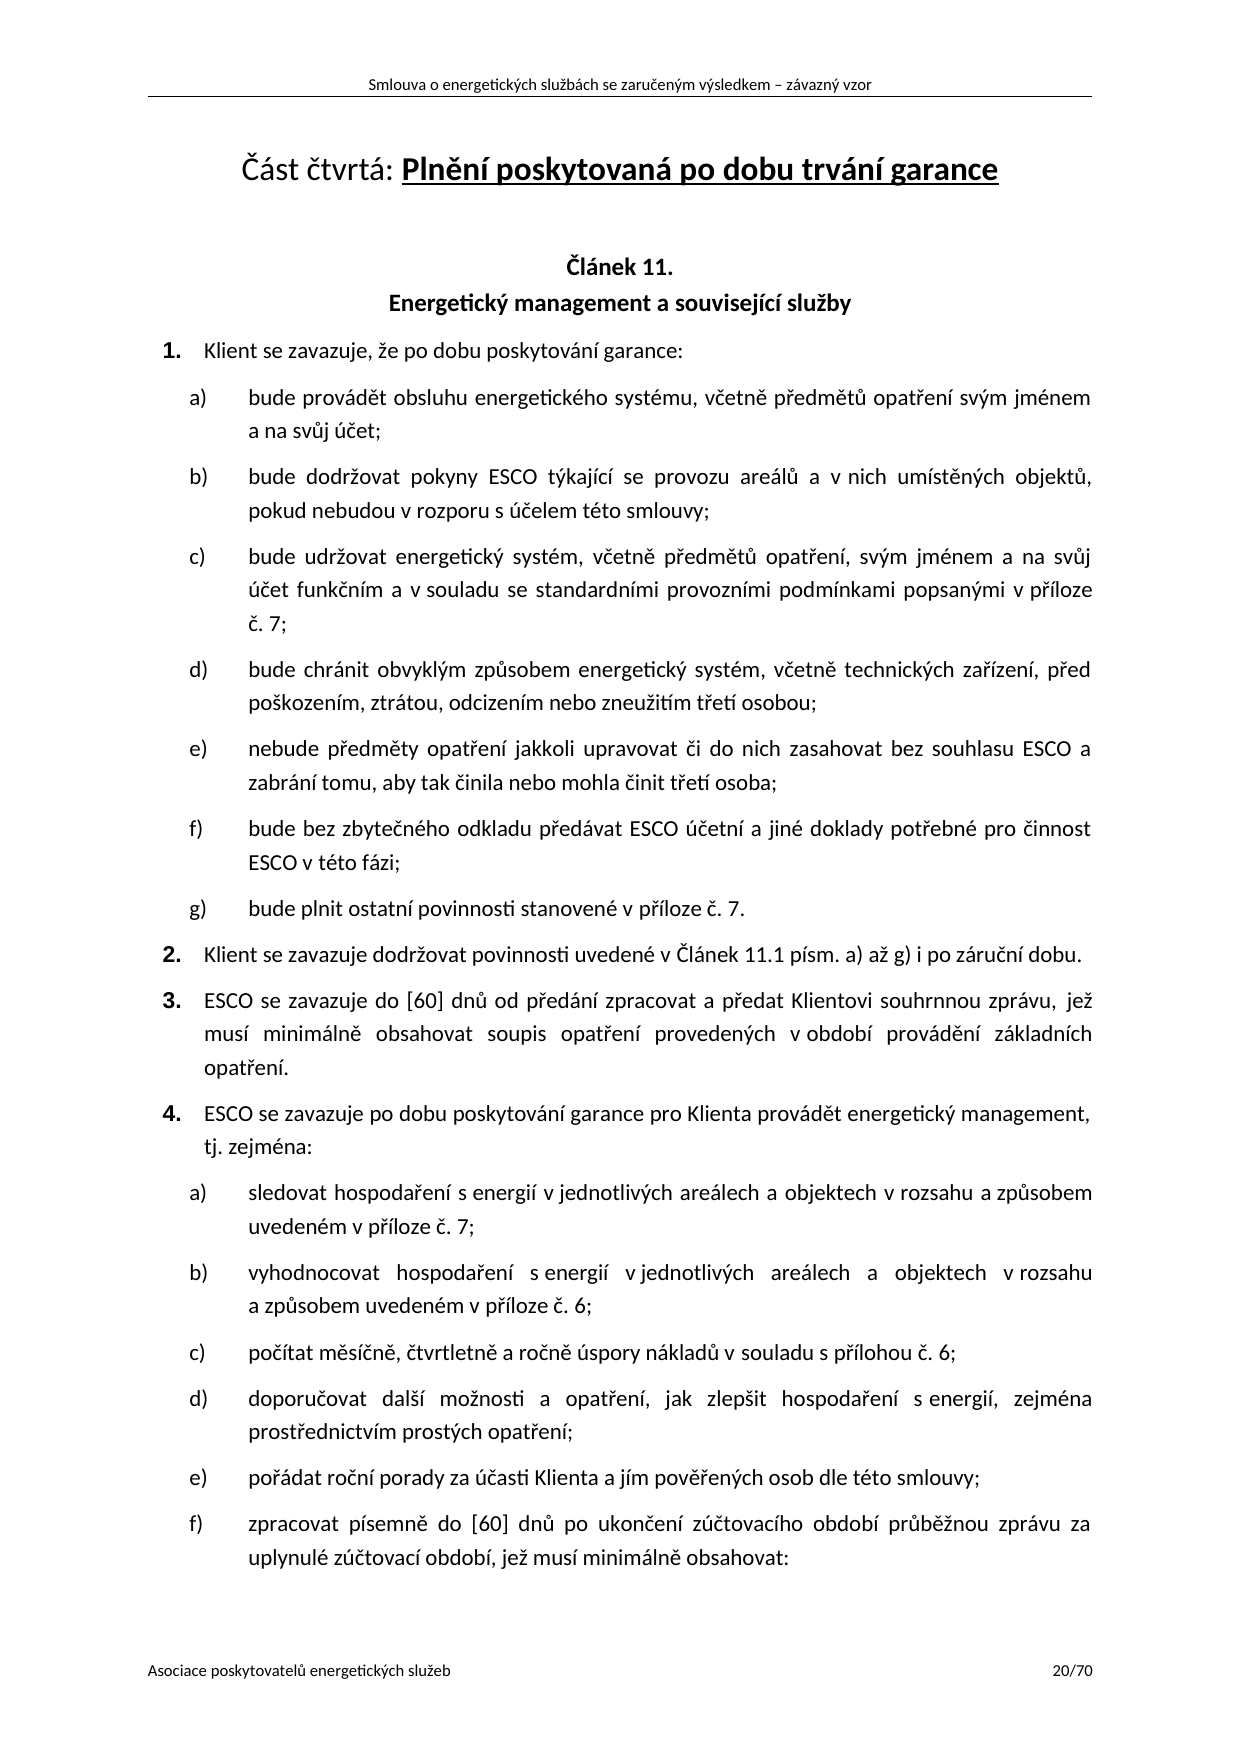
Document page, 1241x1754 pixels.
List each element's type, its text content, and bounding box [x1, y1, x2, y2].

subtitle bude plnit ostatní povinnosti stanovené v příloze č. 7. [189, 894, 1092, 922]
subtitle vyhodnocovat hospodaření s energií v jednotlivých areálech a objektech v rozsahu a způsobem uvedeném v příloze č. 6; [189, 1258, 1092, 1319]
subtitle Klient se zavazuje dodržovat povinnosti uvedené v Článek 11.1 písm. a) až g) i po záruční dobu. [162, 940, 1092, 968]
subtitle bude bez zbytečného odkladu předávat ESCO účetní a jiné doklady potřebné pro činnost ESCO v této fázi; [189, 814, 1092, 876]
title Část čtvrtá: Plnění poskytovaná po dobu trvání garance [148, 148, 1092, 188]
subtitle nebude předměty opatření jakkoli upravovat či do nich zasahovat bez souhlasu ESCO a zabrání tomu, aby tak činila nebo mohla činit třetí osoba; [189, 734, 1092, 796]
subtitle ESCO se zavazuje po dobu poskytování garance pro Klienta provádět energetický management, tj. zejména: [162, 1099, 1092, 1160]
subtitle bude udržovat energetický systém, včetně předmětů opatření, svým jménem a na svůj účet funkčním a v souladu se standardními provozními podmínkami popsanými v příloze č. 7; [189, 542, 1092, 637]
subtitle Klient se zavazuje, že po dobu poskytování garance: [162, 337, 1092, 364]
subtitle pořádat roční porady za účasti Klienta a jím pověřených osob dle této smlouvy; [189, 1463, 1092, 1491]
subtitle zpracovat písemně do [60] dnů po ukončení zúčtovacího období průběžnou zprávu za uplynulé zúčtovací období, jež musí minimálně obsahovat: [189, 1509, 1092, 1571]
subtitle bude dodržovat pokyny ESCO týkající se provozu areálů a v nich umístěných objektů, pokud nebudou v rozporu s účelem této smlouvy; [189, 462, 1092, 524]
subtitle ESCO se zavazuje do [60] dnů od předání zpracovat a předat Klientovi souhrnnou zprávu, jež musí minimálně obsahovat soupis opatření provedených v období provádění základních opatření. [162, 986, 1092, 1081]
subtitle sledovat hospodaření s energií v jednotlivých areálech a objektech v rozsahu a způsobem uvedeném v příloze č. 7; [189, 1178, 1092, 1240]
subtitle bude chránit obvyklým způsobem energetický systém, včetně technických zařízení, před poškozením, ztrátou, odcizením nebo zneužitím třetí osobou; [189, 655, 1092, 716]
subtitle bude provádět obsluhu energetického systému, včetně předmětů opatření svým jménem a na svůj účet; [189, 383, 1092, 444]
subtitle doporučovat další možnosti a opatření, jak zlepšit hospodaření s energií, zejména prostřednictvím prostých opatření; [189, 1384, 1092, 1445]
subtitle počítat měsíčně, čtvrtletně a ročně úspory nákladů v souladu s přílohou č. 6; [189, 1338, 1092, 1366]
subtitle Energetický management a související služby [148, 251, 1092, 318]
